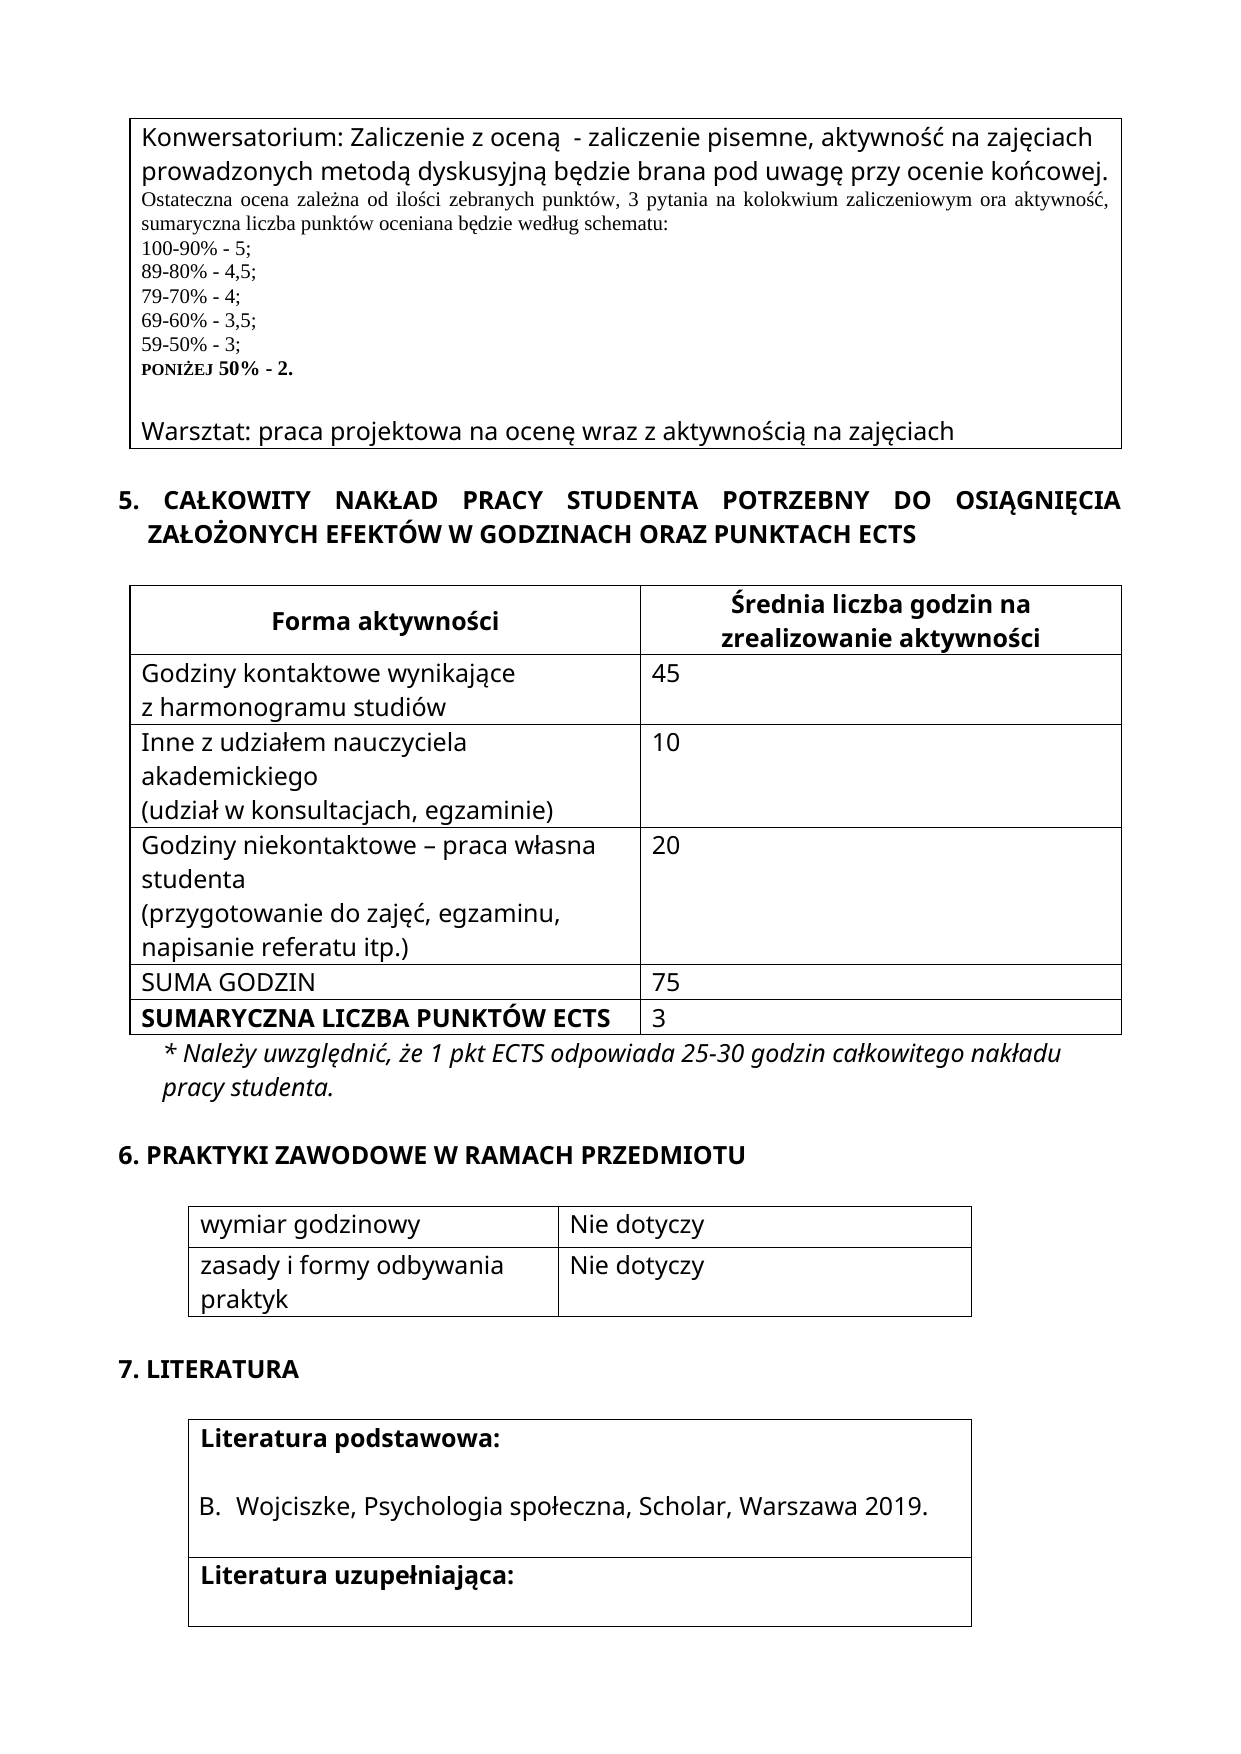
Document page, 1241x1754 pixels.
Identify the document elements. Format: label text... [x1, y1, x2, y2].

table_header Konwersatorium: Zaliczenie z oceną - zaliczenie pisemne, aktywność na zajęciach prowadzonych metodą dyskusyjną będzie brana pod uwagę przy ocenie końcowej. Ostateczna ocena zależna od ilości zebranych punktów, 3 pytania na kolokwium zaliczeniowym ora aktywność, sumaryczna liczba punktów oceniana będzie według schematu: 100-90% - 5; 89-80% - 4,5; 79-70% - 4; 69-60% - 3,5; 59-50% - 3; poniżej 50% - 2. Warsztat: praca projektowa na ocenę wraz z aktywnością na zajęciach [131, 119, 1121, 448]
table_cell SUMA GODZIN [131, 965, 640, 999]
table_cell Godziny kontaktowe wynikające z harmonogramu studiów [131, 655, 640, 723]
text 5. CAŁKOWITY NAKŁAD PRACY STUDENTA POTRZEBNY DO OSIĄGNIĘCIA ZAŁOŻONYCH EFEKTÓW W GODZINACH ORAZ PUNKTACH ECTS [118, 483, 1122, 551]
table_cell Nie dotyczy [559, 1248, 971, 1316]
table_cell 75 [641, 965, 1121, 999]
table_cell 3 [641, 1000, 1121, 1034]
table_header Forma aktywności [131, 586, 640, 654]
table_cell SUMARYCZNA LICZBA PUNKTÓW ECTS [131, 1000, 640, 1034]
table_cell Inne z udziałem nauczyciela akademickiego (udział w konsultacjach, egzaminie) [131, 725, 640, 827]
table_header Średnia liczba godzin na zrealizowanie aktywności [641, 586, 1121, 654]
table_header Nie dotyczy [559, 1207, 971, 1247]
text 7. LITERATURA [118, 1351, 1122, 1385]
table_header Literatura podstawowa: Wojciszke, Psychologia społeczna, Scholar, Warszawa 2019. [189, 1420, 971, 1557]
table_cell 45 [641, 655, 1121, 723]
table_cell 10 [641, 725, 1121, 827]
table_cell 20 [641, 828, 1121, 964]
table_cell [189, 1558, 971, 1626]
table_cell Godziny niekontaktowe – praca własna studenta (przygotowanie do zajęć, egzaminu, napisanie referatu itp.) [131, 828, 640, 964]
text 6. PRAKTYKI ZAWODOWE W RAMACH PRZEDMIOTU [118, 1137, 1122, 1172]
table_header wymiar godzinowy [189, 1207, 558, 1247]
text * Należy uwzględnić, że 1 pkt ECTS odpowiada 25-30 godzin całkowitego nakładu pracy studenta. [162, 1035, 1122, 1103]
table_cell zasady i formy odbywania praktyk [189, 1248, 558, 1316]
